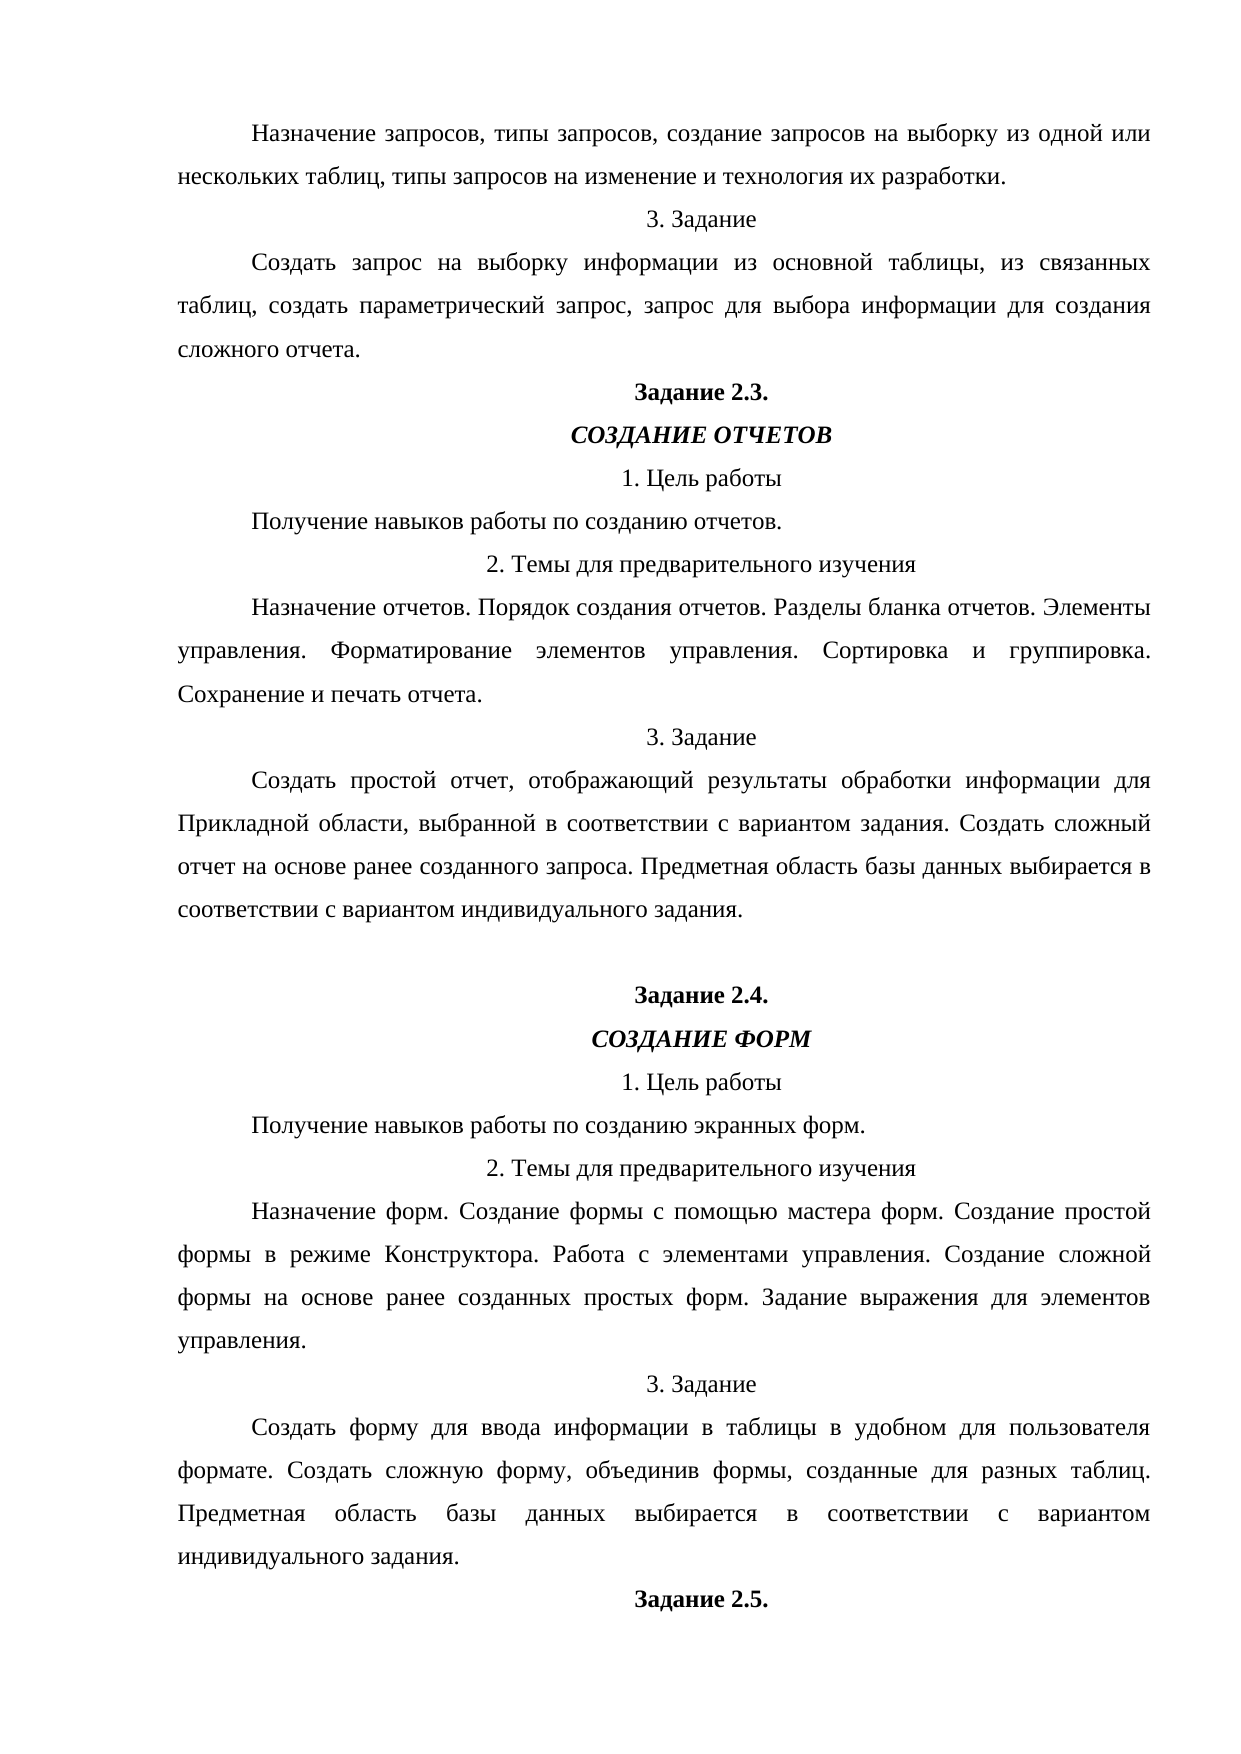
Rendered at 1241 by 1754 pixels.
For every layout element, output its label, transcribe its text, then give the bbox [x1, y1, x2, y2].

text Назначение запросов, типы запросов, создание запросов на выборку из одной или нескольких таблиц, типы запросов на изменение и технология их разработки. [177, 118, 1152, 190]
text Создать запрос на выборку информации из основной таблицы, из связанных таблиц, создать параметрический запрос, запрос для выбора информации для создания сложного отчета. [177, 247, 1152, 362]
subtitle 3. Задание [177, 722, 1152, 751]
subtitle 1. Цель работы [177, 1067, 1152, 1096]
text Получение навыков работы по созданию отчетов. [177, 506, 1152, 535]
subtitle Задание 2.4. [177, 981, 1152, 1009]
subtitle 2. Темы для предварительного изучения [177, 549, 1152, 578]
subtitle СОЗДАНИЕ ФОРМ [177, 1024, 1152, 1052]
text Создать простой отчет, отображающий результаты обработки информации для Прикладной области, выбранной в соответствии с вариантом задания. Создать сложный отчет на основе ранее созданного запроса. Предметная область базы данных выбирается в соответствии с вариантом индивидуального задания. [177, 765, 1152, 923]
text Назначение форм. Создание формы с помощью мастера форм. Создание простой формы в режиме Конструктора. Работа с элементами управления. Создание сложной формы на основе ранее созданных простых форм. Задание выражения для элементов управления. [177, 1196, 1152, 1354]
subtitle 3. Задание [177, 204, 1152, 233]
subtitle 3. Задание [177, 1369, 1152, 1397]
subtitle Задание 2.5. [177, 1584, 1152, 1613]
text Назначение отчетов. Порядок создания отчетов. Разделы бланка отчетов. Элементы управления. Форматирование элементов управления. Сортировка и группировка. Сохранение и печать отчета. [177, 592, 1152, 707]
subtitle 2. Темы для предварительного изучения [177, 1153, 1152, 1182]
text Получение навыков работы по созданию экранных форм. [177, 1110, 1152, 1139]
subtitle 1. Цель работы [177, 463, 1152, 492]
subtitle СОЗДАНИЕ ОТЧЕТОВ [177, 420, 1152, 449]
text Создать форму для ввода информации в таблицы в удобном для пользователя формате. Создать сложную форму, объединив формы, созданные для разных таблиц. Предметная область базы данных выбирается в соответствии с вариантом индивидуального задания. [177, 1412, 1152, 1570]
subtitle Задание 2.3. [177, 377, 1152, 406]
